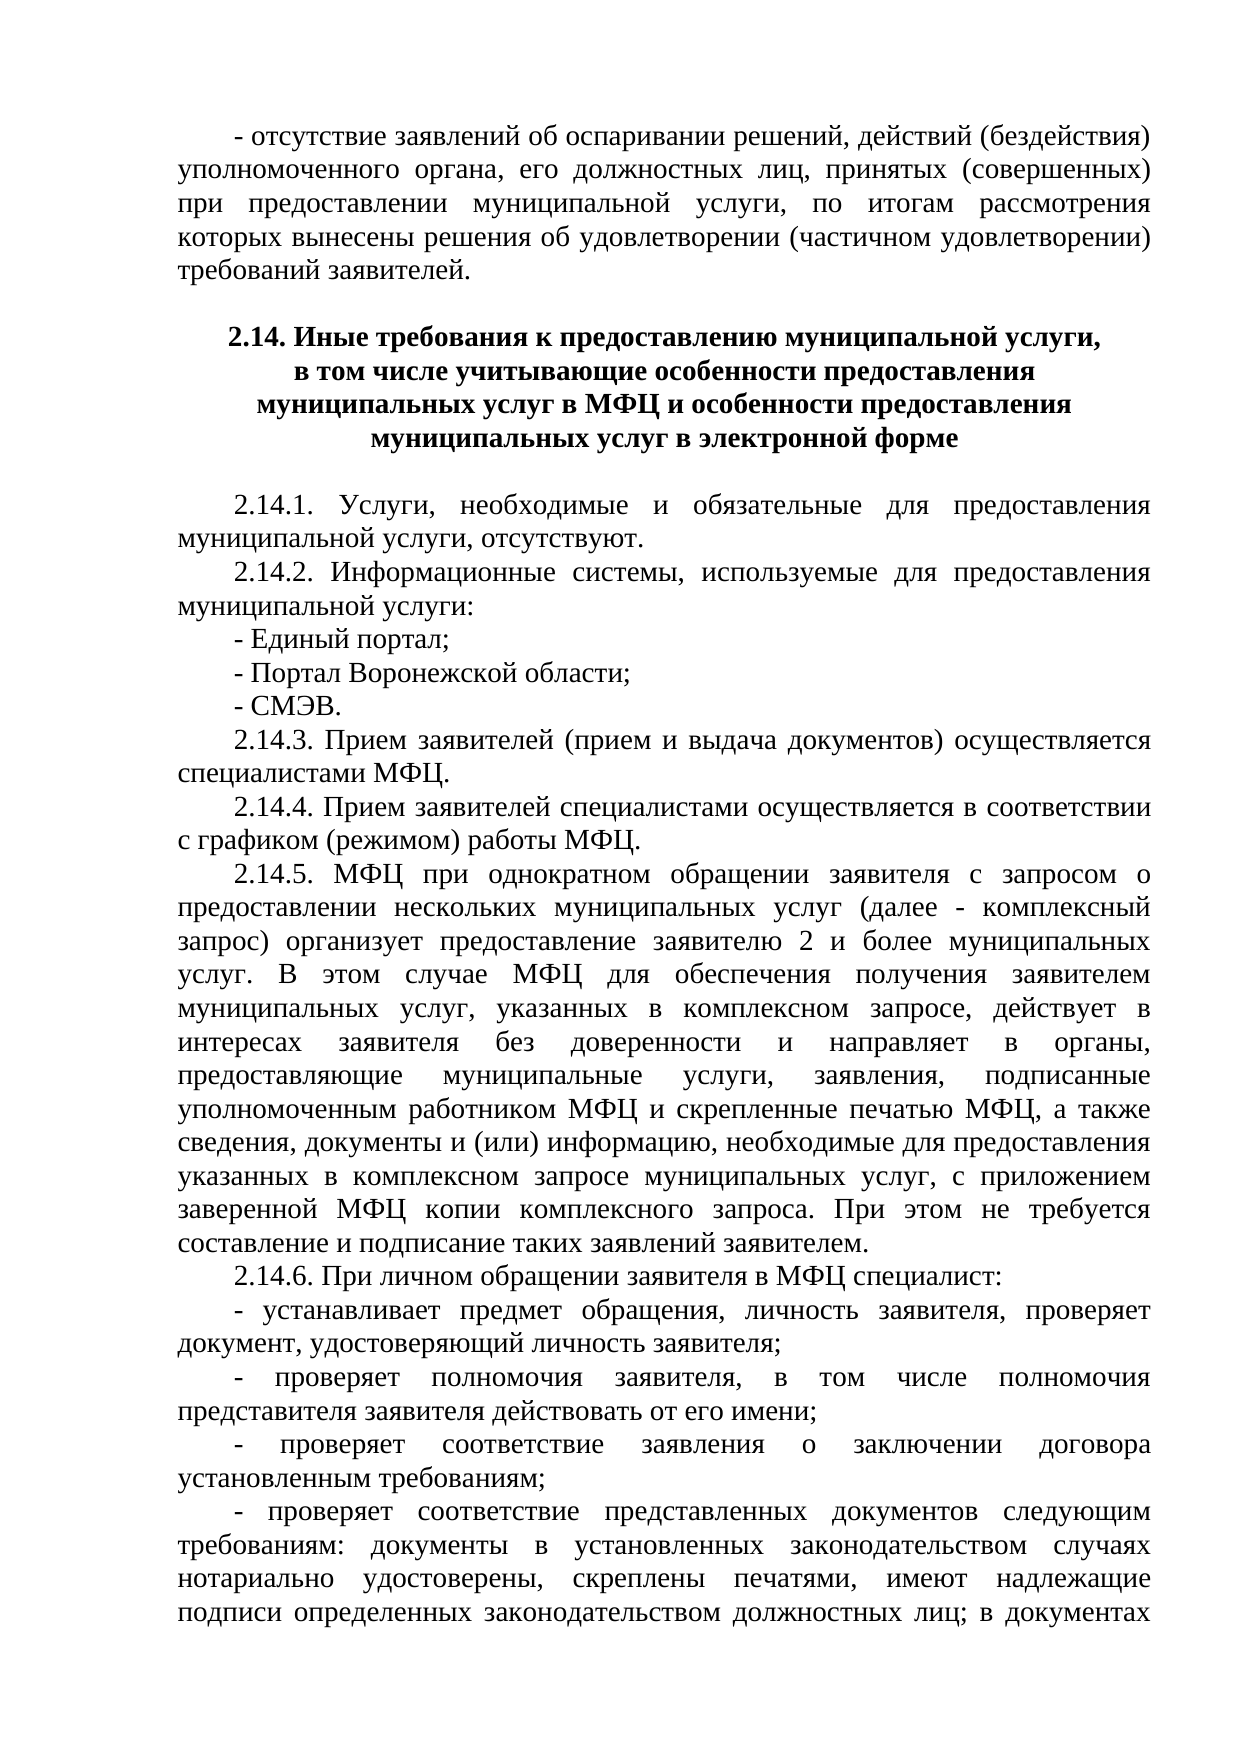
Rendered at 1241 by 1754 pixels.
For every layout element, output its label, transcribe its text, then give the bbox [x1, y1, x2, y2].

title муниципальных услуг в электронной форме [177, 420, 1152, 453]
text - устанавливает предмет обращения, личность заявителя, проверяет документ, удостоверяющий личность заявителя; [177, 1292, 1152, 1359]
text - Единый портал; [177, 621, 1152, 655]
text 2.14.2. Информационные системы, используемые для предоставления муниципальной услуги: [177, 554, 1152, 621]
title муниципальных услуг в МФЦ и особенности предоставления [177, 386, 1152, 420]
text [177, 1493, 1152, 1627]
title в том числе учитывающие особенности предоставления [177, 353, 1152, 386]
text 2.14.3. Прием заявителей (прием и выдача документов) осуществляется специалистами МФЦ. [177, 722, 1152, 789]
text - отсутствие заявлений об оспаривании решений, действий (бездействия) уполномоченного органа, его должностных лиц, принятых (совершенных) при предоставлении муниципальной услуги, по итогам рассмотрения которых вынесены решения об удовлетворении (частичном удовлетворении) требований заявителей. [177, 118, 1152, 286]
text 2.14.1. Услуги, необходимые и обязательные для предоставления муниципальной услуги, отсутствуют. [177, 487, 1152, 554]
text - проверяет соответствие заявления о заключении договора установленным требованиям; [177, 1426, 1152, 1493]
text 2.14.4. Прием заявителей специалистами осуществляется в соответствии с графиком (режимом) работы МФЦ. [177, 789, 1152, 856]
text - Портал Воронежской области; [177, 655, 1152, 688]
title 2.14. Иные требования к предоставлению муниципальной услуги, [177, 319, 1152, 353]
text 2.14.5. МФЦ при однократном обращении заявителя с запросом о предоставлении нескольких муниципальных услуг (далее - комплексный запрос) организует предоставление заявителю 2 и более муниципальных услуг. В этом случае МФЦ для обеспечения получения заявителем муниципальных услуг, указанных в комплексном запросе, действует в интересах заявителя без доверенности и направляет в органы, предоставляющие муниципальные услуги, заявления, подписанные уполномоченным работником МФЦ и скрепленные печатью МФЦ, а также сведения, документы и (или) информацию, необходимые для предоставления указанных в комплексном запросе муниципальных услуг, с приложением заверенной МФЦ копии комплексного запроса. При этом не требуется составление и подписание таких заявлений заявителем. [177, 856, 1152, 1258]
text 2.14.6. При личном обращении заявителя в МФЦ специалист: [177, 1258, 1152, 1292]
text - СМЭВ. [177, 688, 1152, 722]
text - проверяет полномочия заявителя, в том числе полномочия представителя заявителя действовать от его имени; [177, 1359, 1152, 1426]
